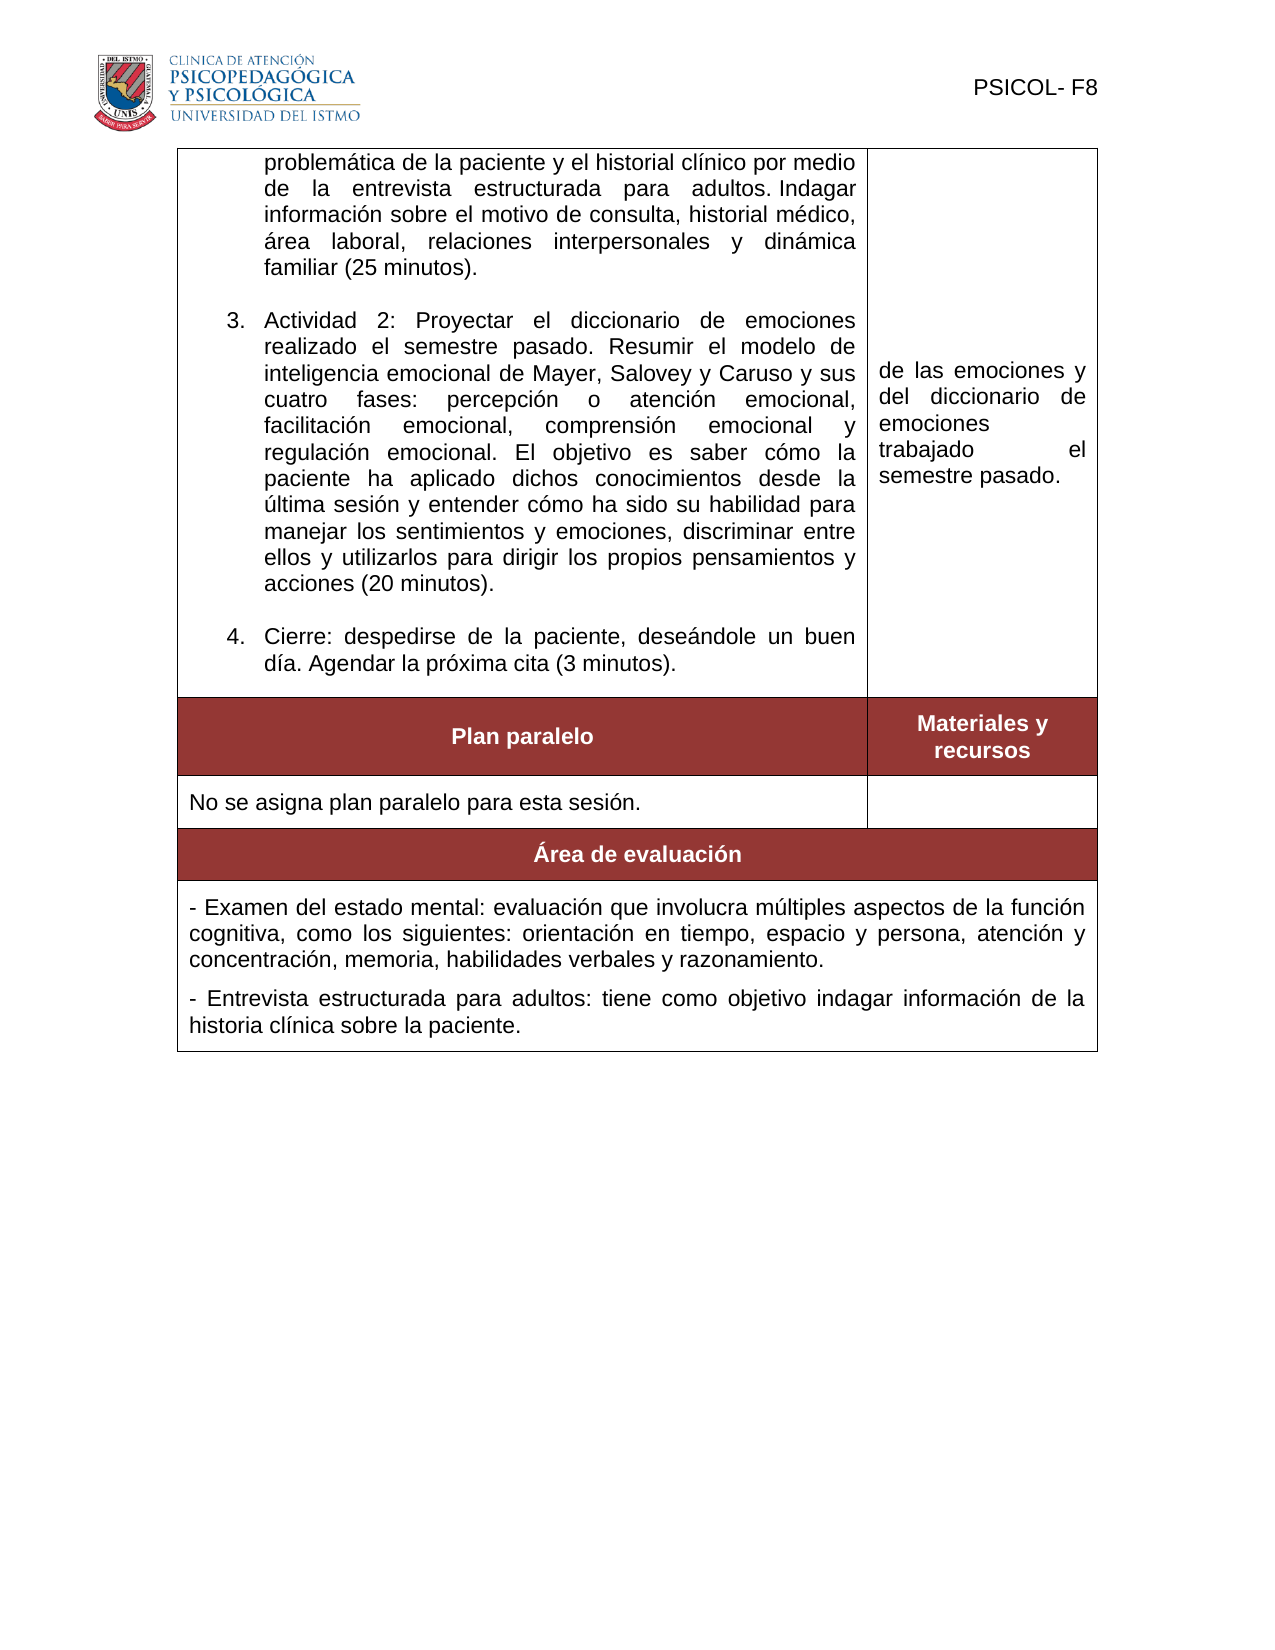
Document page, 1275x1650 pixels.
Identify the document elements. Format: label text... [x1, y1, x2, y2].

table_cell Área de evaluación [178, 829, 1097, 880]
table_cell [868, 149, 1097, 697]
table_cell No se asigna plan paralelo para esta sesión. [178, 776, 867, 828]
table_cell Materiales y recursos [868, 698, 1097, 775]
table_cell - Examen del estado mental: evaluación que involucra múltiples aspectos de la función cognitiva, como los siguientes: orientación en tiempo, espacio y persona, atención y concentración, memoria, habilidades verbales y razonamiento. - Entrevista estructurada para adultos: tiene como objetivo indagar información de la historia clínica sobre la paciente. [178, 881, 1097, 1051]
table_cell Plan paralelo [178, 698, 867, 775]
table_cell [868, 776, 1097, 828]
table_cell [178, 149, 867, 697]
picture [42, 25, 422, 166]
